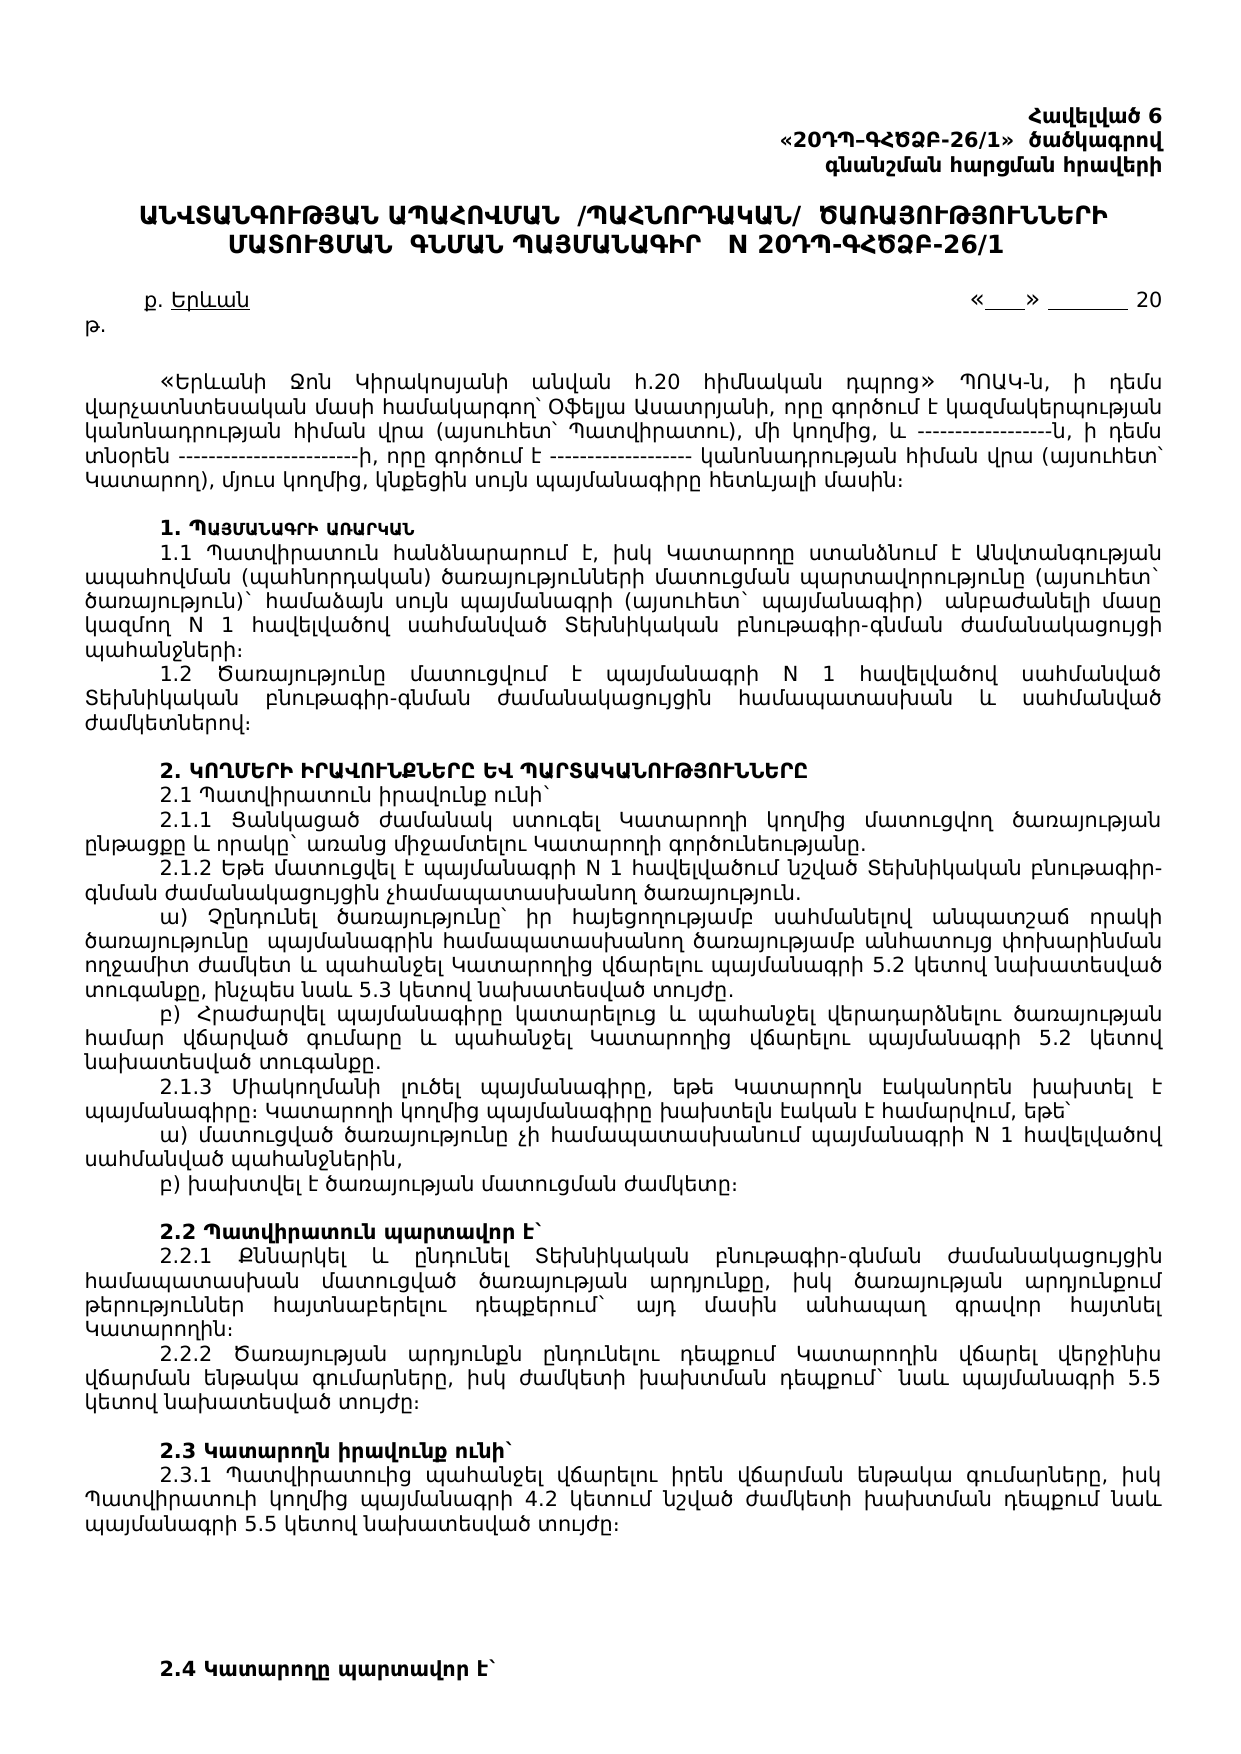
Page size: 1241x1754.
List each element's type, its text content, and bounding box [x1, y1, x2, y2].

text 1.2 Ծառայությունը մատուցվում է պայմանագրի N 1 հավելվածով սահմանված Տեխնիկական բնութագիր-գնման ժամանակացույցին համապատասխան և սահմանված ժամկետներով։ [84, 662, 1162, 735]
text 2.3 Կատարողն իրավունք ունի` [84, 1439, 1162, 1463]
text գնանշման հարցման հրավերի [84, 153, 1162, 177]
text ԱՆՎՏԱՆԳՈՒԹՅԱՆ ԱՊԱՀՈՎՄԱՆ /ՊԱՀՆՈՐԴԱԿԱՆ/ ԾԱՌԱՅՈՒԹՅՈՒՆՆԵՐԻ ՄԱՏՈՒՑՄԱՆ ԳՆՄԱՆ ՊԱՅՄԱՆԱԳԻՐ N 20ԴՊ-ԳՀԾՁԲ-26/1 [69, 201, 1162, 259]
text 2.1.2 Եթե մատուցվել է պայմանագրի N 1 հավելվածում նշված Տեխնիկական բնութագիր-գնման ժամանակացույցին չհամապատասխանող ծառայություն. [84, 856, 1162, 905]
text 1.1 Պատվիրատուն հանձնարարում է, իսկ Կատարողը ստանձնում է Անվտանգության ապահովման (պահնորդական) ծառայությունների մատուցման պարտավորությունը (այսուհետ` ծառայություն)` համաձայն սույն պայմանագրի (այսուհետ` պայմանագիր) անբաժանելի մասը կազմող N 1 հավելվածով սահմանված Տեխնիկական բնութագիր-գնման ժամանակացույցի պահանջների։ [84, 541, 1162, 662]
text 2.2 Պատվիրատուն պարտավոր է` [84, 1220, 1162, 1244]
text բ) Հրաժարվել պայմանագիրը կատարելուց և պահանջել վերադարձնելու ծառայության համար վճարված գումարը և պահանջել Կատարողից վճարելու պայմանագրի 5.2 կետով նախատեսված տուգանքը. [84, 1002, 1162, 1075]
text 2.2.1 Քննարկել և ընդունել Տեխնիկական բնութագիր-գնման ժամանակացույցին համապատասխան մատուցված ծառայության արդյունքը, իսկ ծառայության արդյունքում թերություններ հայտնաբերելու դեպքերում` այդ մասին անհապաղ գրավոր հայտնել Կատարողին։ [84, 1244, 1162, 1342]
text Հավելված 6 [84, 104, 1162, 128]
text ա) Չընդունել ծառայությունը՝ իր հայեցողությամբ սահմանելով անպատշաճ որակի ծառայությունը պայմանագրին համապատասխանող ծառայությամբ անհատույց փոխարինման ողջամիտ ժամկետ և պահանջել Կատարողից վճարելու պայմանագրի 5.2 կետով նախատեսված տուգանքը, ինչպես նաև 5.3 կետով նախատեսված տույժը. [84, 905, 1162, 1002]
text 2.3.1 Պատվիրատուից պահանջել վճարելու իրեն վճարման ենթակա գումարները, իսկ Պատվիրատուի կողմից պայմանագրի 4.2 կետում նշված ժամկետի խախտման դեպքում նաև պայմանագրի 5.5 կետով նախատեսված տույժը։ [84, 1463, 1162, 1536]
text 2.1 Պատվիրատուն իրավունք ունի` [84, 783, 1162, 808]
text 2. ԿՈՂՄԵՐԻ ԻՐԱՎՈՒՆՔՆԵՐԸ ԵՎ ՊԱՐՏԱԿԱՆՈՒԹՅՈՒՆՆԵՐԸ [84, 759, 1162, 783]
text բ) խախտվել է ծառայության մատուցման ժամկետը։ [84, 1172, 1162, 1196]
text 2.4 Կատարողը պարտավոր է` [84, 1657, 1162, 1681]
text «20ԴՊ–ԳՀԾՁԲ-26/1» ծածկագրով [84, 128, 1162, 153]
text 2.1.3 Միակողմանի լուծել պայմանագիրը, եթե Կատարողն էականորեն խախտել է պայմանագիրը։ Կատարողի կողմից պայմանագիրը խախտելն էական է համարվում, եթե՝ [84, 1075, 1162, 1123]
text 1. Պայմանագրի առարկան [84, 516, 1162, 541]
text ք. Երևան « » 20 թ. [84, 284, 1162, 337]
text «Երևանի Ջոն Կիրակոսյանի անվան հ.20 հիմնական դպրոց» ՊՈԱԿ-ն, ի դեմս վարչատնտեսական մասի համակարգող՝ Օֆելյա Ասատրյանի, որը գործում է կազմակերպության կանոնադրության հիման վրա (այսուհետ՝ Պատվիրատու), մի կողմից, և ------------------ն, ի դեմս տնօրեն ------------------------ի, որը գործում է ------------------- կանոնադրության հիման վրա (այսուհետ՝ Կատարող), մյուս կողմից, կնքեցին սույն պայմանագիրը հետևյալի մասին։ [84, 366, 1162, 492]
text ա) մատուցված ծառայությունը չի համապատասխանում պայմանագրի N 1 հավելվածով սահմանված պահանջներին, [84, 1123, 1162, 1172]
text 2.2.2 Ծառայության արդյունքն ընդունելու դեպքում Կատարողին վճարել վերջինիս վճարման ենթակա գումարները, իսկ ժամկետի խախտման դեպքում` նաև պայմանագրի 5.5 կետով նախատեսված տույժը։ [84, 1342, 1162, 1414]
text 2.1.1 Ցանկացած ժամանակ ստուգել Կատարողի կողմից մատուցվող ծառայության ընթացքը և որակը` առանց միջամտելու Կատարողի գործունեությանը. [84, 808, 1162, 856]
